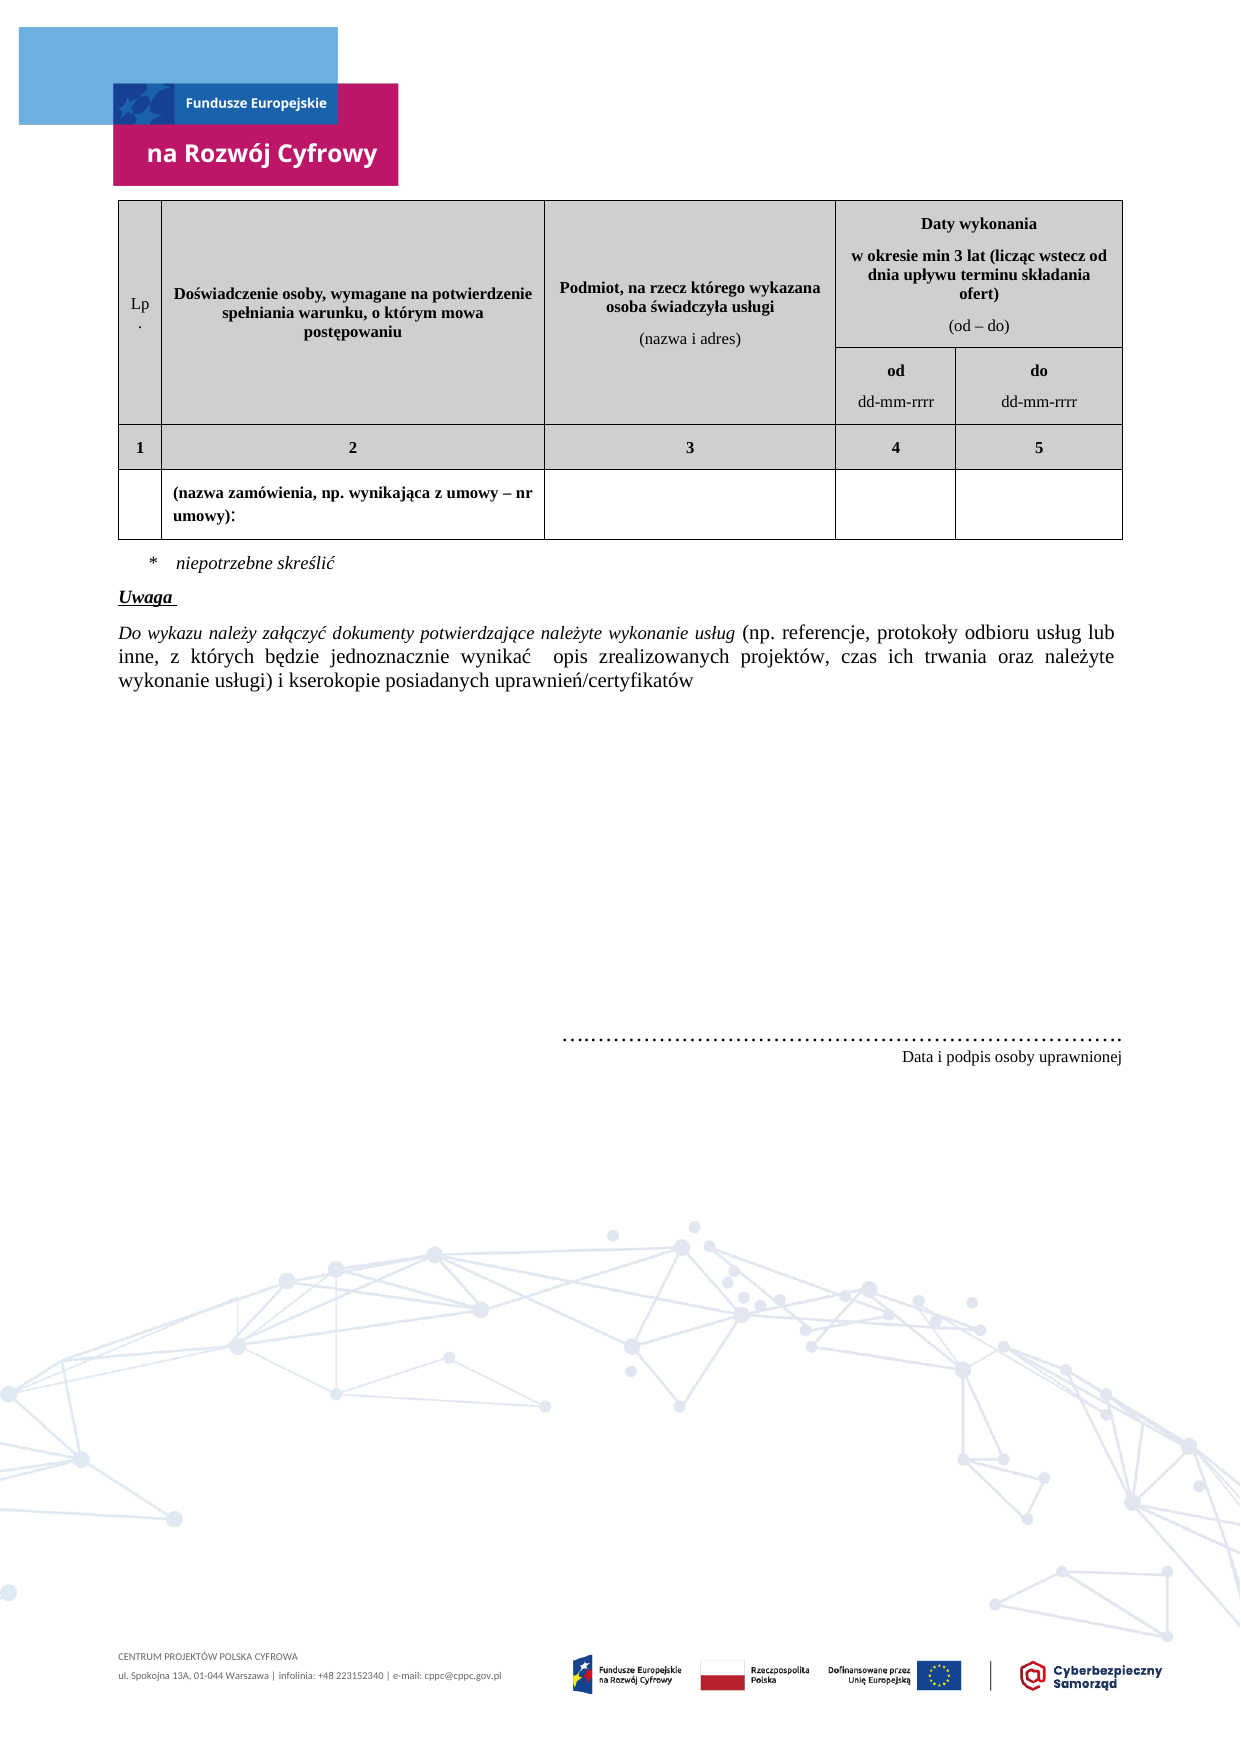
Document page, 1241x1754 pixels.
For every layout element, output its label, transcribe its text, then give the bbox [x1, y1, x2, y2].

table_cell od dd-mm-rrrr [836, 348, 955, 424]
table_header Lp. [119, 201, 161, 424]
text Do wykazu należy załączyć dokumenty potwierdzające należyte wykonanie usług (np. referencje, protokoły odbioru usług lub inne, z których będzie jednoznacznie wynikać opis zrealizowanych projektów, czas ich trwania oraz należyte wykonanie usługi) i kserokopie posiadanych uprawnień/certyfikatów [118, 620, 1115, 692]
table_cell 3 [545, 425, 835, 469]
table_cell 1. [119, 470, 161, 538]
table_cell 2 [162, 425, 544, 469]
table_cell Posiada certyfikat audytora wiodącego ISO/IEC 27001 ……………………………………………… (nazwa zamówienia, np. wynikająca z umowy – nr umowy): [162, 470, 544, 538]
table_cell 5 [956, 425, 1122, 469]
picture [18, 27, 399, 186]
table_cell [836, 470, 955, 538]
table_header Podmiot, na rzecz którego wykazana osoba świadczyła usługi (nazwa i adres) [545, 201, 835, 424]
text Uwaga [118, 586, 1115, 608]
table_cell [956, 470, 1122, 538]
text * niepotrzebne skreślić [148, 552, 1122, 573]
table_header Doświadczenie osoby, wymagane na potwierdzenie spełniania warunku, o którym mowa postępowaniu [162, 201, 544, 424]
picture [0, 1221, 1240, 1754]
table_header Daty wykonania w okresie min 3 lat (licząc wstecz od dnia upływu terminu składania ofert) (od – do) [836, 201, 1122, 347]
table_cell 4 [836, 425, 955, 469]
table_cell do dd-mm-rrrr [956, 348, 1122, 424]
table_cell 1 [119, 425, 161, 469]
text ….……………………………………………………………. [118, 1020, 1122, 1047]
table_cell [545, 470, 835, 538]
text Data i podpis osoby uprawnionej [118, 1047, 1122, 1066]
